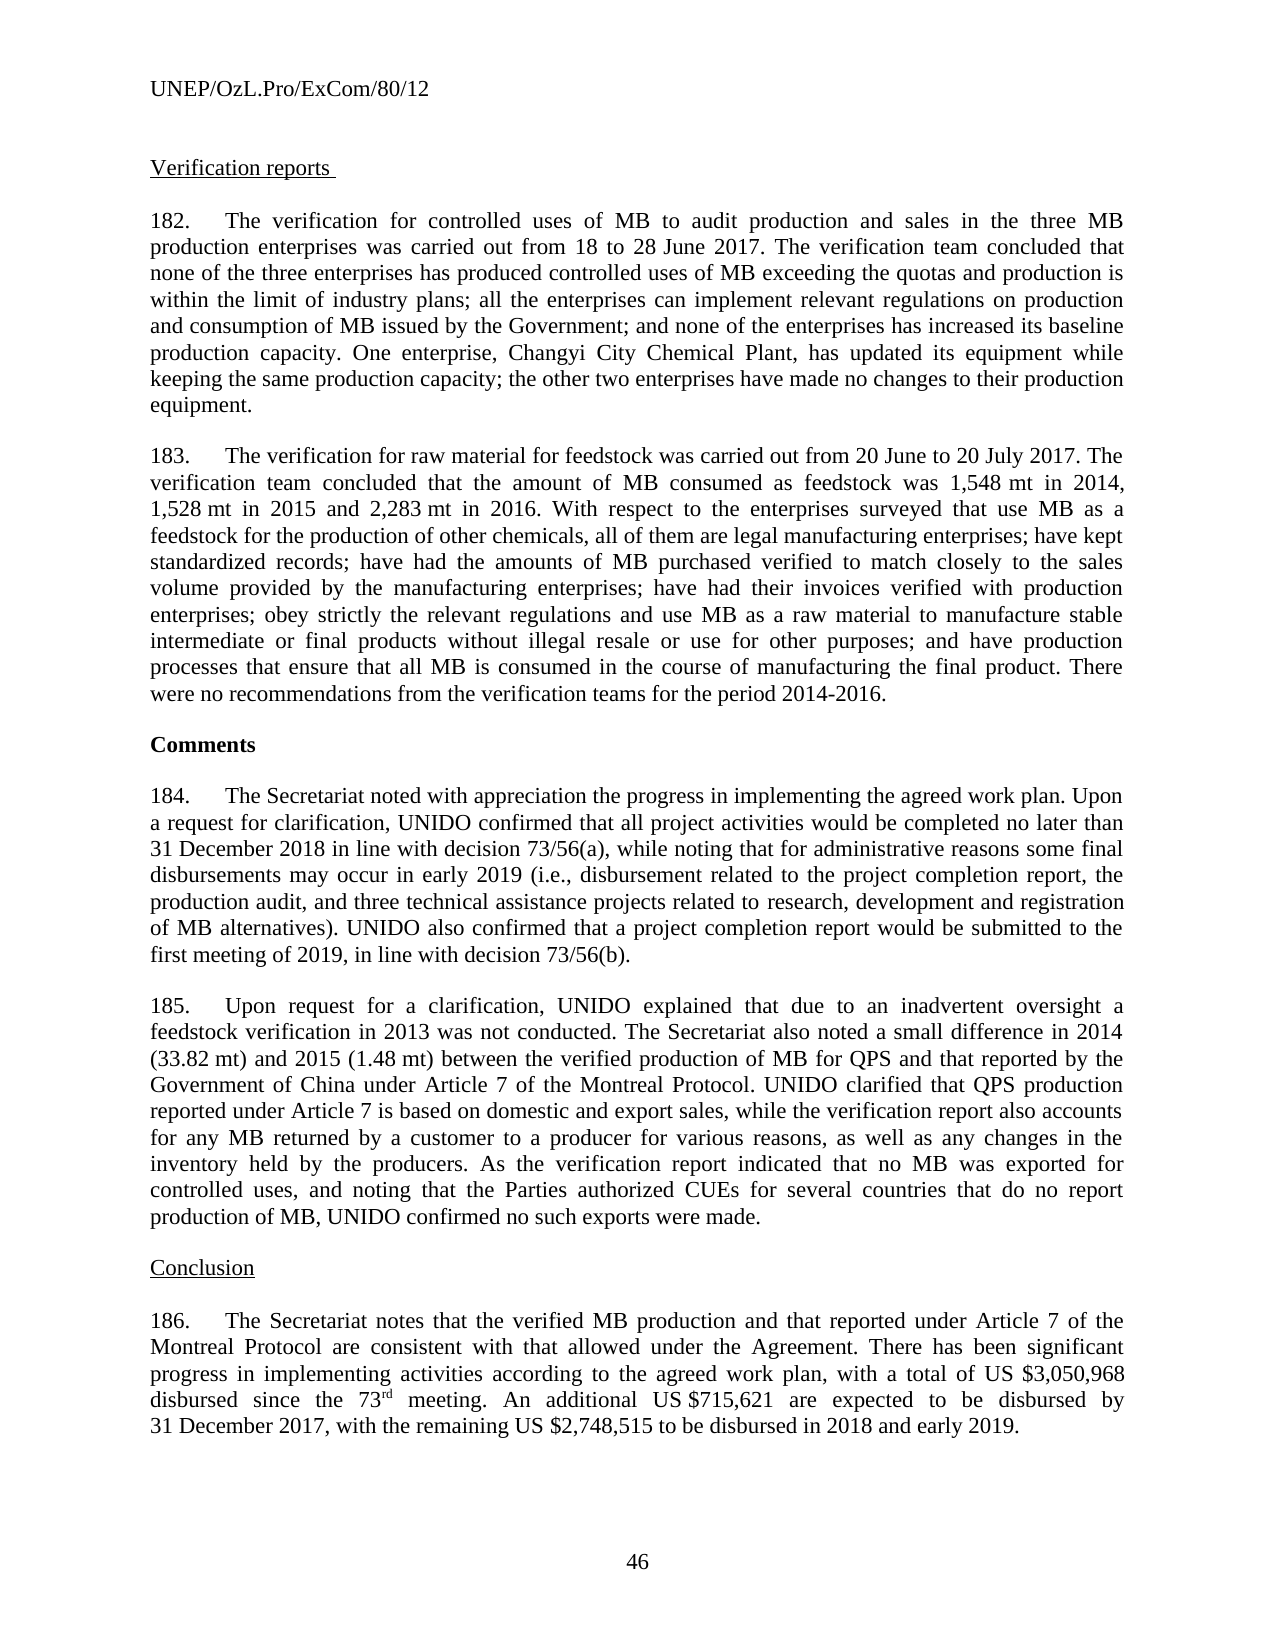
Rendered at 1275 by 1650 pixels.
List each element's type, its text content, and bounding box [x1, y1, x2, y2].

text Conclusion [150, 1254, 1125, 1281]
title Comments [150, 731, 1125, 757]
subtitle The Secretariat noted with appreciation the progress in implementing the agreed work plan. Upon a request for clarification, UNIDO confirmed that all project activities would be completed no later than 31 December 2018 in line with decision 73/56(a), while noting that for administrative reasons some final disbursements may occur in early 2019 (i.e., disbursement related to the project completion report, the production audit, and three technical assistance projects related to research, development and registration of MB alternatives). UNIDO also confirmed that a project completion report would be submitted to the first meeting of 2019, in line with decision 73/56(b). [150, 782, 1125, 967]
subtitle The verification for raw material for feedstock was carried out from 20 June to 20 July 2017. The verification team concluded that the amount of MB consumed as feedstock was 1,548 mt in 2014, 1,528 mt in 2015 and 2,283 mt in 2016. With respect to the enterprises surveyed that use MB as a feedstock for the production of other chemicals, all of them are legal manufacturing enterprises; have kept standardized records; have had the amounts of MB purchased verified to match closely to the sales volume provided by the manufacturing enterprises; have had their invoices verified with production enterprises; obey strictly the relevant regulations and use MB as a raw material to manufacture stable intermediate or final products without illegal resale or use for other purposes; and have production processes that ensure that all MB is consumed in the course of manufacturing the final product. There were no recommendations from the verification teams for the period 2014-2016. [150, 443, 1125, 706]
subtitle The Secretariat notes that the verified MB production and that reported under Article 7 of the Montreal Protocol are consistent with that allowed under the Agreement. There has been significant progress in implementing activities according to the agreed work plan, with a total of US $3,050,968 disbursed since the 73rd meeting. An additional US $715,621 are expected to be disbursed by 31 December 2017, with the remaining US $2,748,515 to be disbursed in 2018 and early 2019. [150, 1307, 1125, 1439]
subtitle The verification for controlled uses of MB to audit production and sales in the three MB production enterprises was carried out from 18 to 28 June 2017. The verification team concluded that none of the three enterprises has produced controlled uses of MB exceeding the quotas and production is within the limit of industry plans; all the enterprises can implement relevant regulations on production and consumption of MB issued by the Government; and none of the enterprises has increased its baseline production capacity. One enterprise, Changyi City Chemical Plant, has updated its equipment while keeping the same production capacity; the other two enterprises have made no changes to their production equipment. [150, 207, 1125, 418]
subtitle Upon request for a clarification, UNIDO explained that due to an inadvertent oversight a feedstock verification in 2013 was not conducted. The Secretariat also noted a small difference in 2014 (33.82 mt) and 2015 (1.48 mt) between the verified production of MB for QPS and that reported by the Government of China under Article 7 of the Montreal Protocol. UNIDO clarified that QPS production reported under Article 7 is based on domestic and export sales, while the verification report also accounts for any MB returned by a customer to a producer for various reasons, as well as any changes in the inventory held by the producers. As the verification report indicated that no MB was exported for controlled uses, and noting that the Parties authorized CUEs for several countries that do no report production of MB, UNIDO confirmed no such exports were made. [150, 992, 1125, 1229]
text Verification reports [150, 154, 1125, 180]
